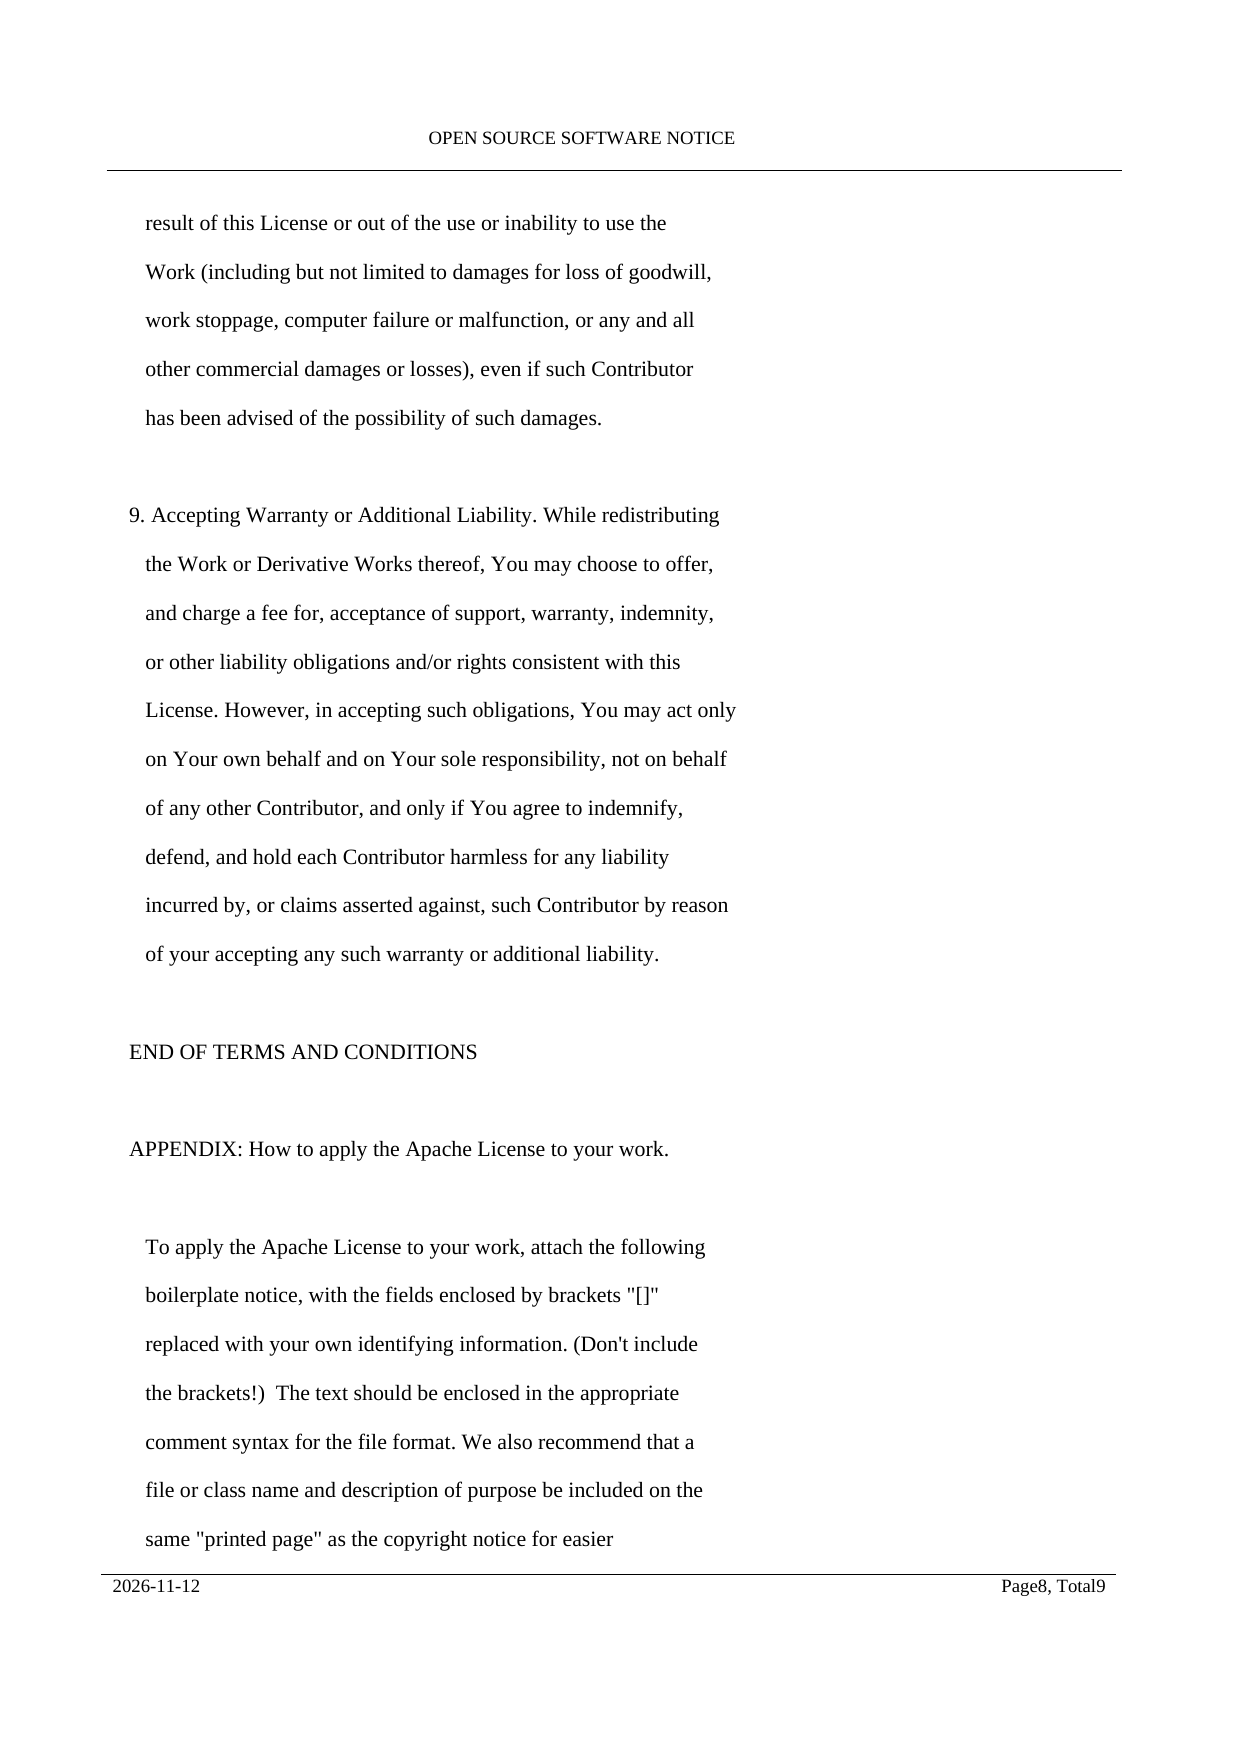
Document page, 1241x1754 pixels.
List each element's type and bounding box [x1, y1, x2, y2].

text [112, 206, 1128, 1555]
